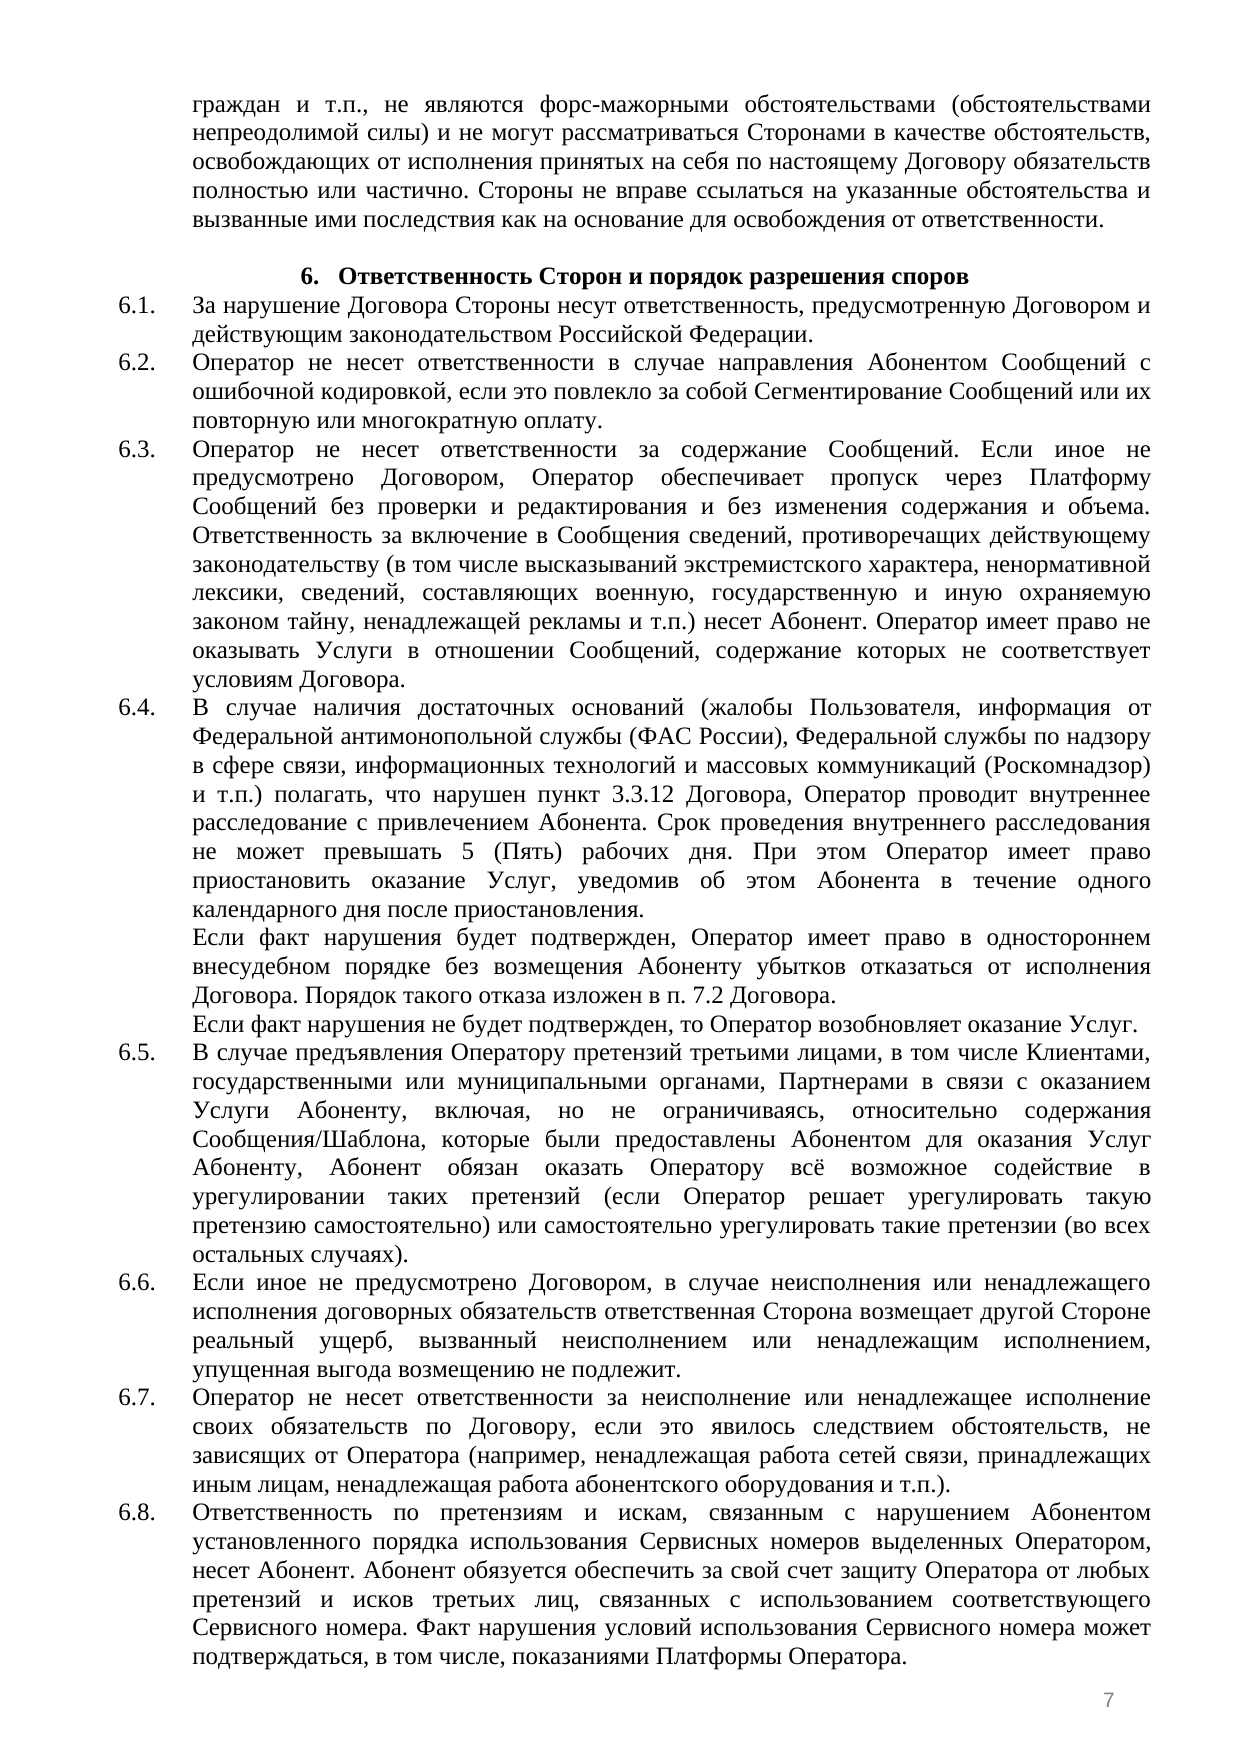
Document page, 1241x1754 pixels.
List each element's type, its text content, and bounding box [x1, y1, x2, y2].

list Оператор не несет ответственности в случае направления Абонентом Сообщений с ошибочной кодировкой, если это повлекло за собой Сегментирование Сообщений или их повторную или многократную оплату. [118, 347, 1152, 434]
list За нарушение Договора Стороны несут ответственность, предусмотренную Договором и действующим законодательством Российской Федерации. [118, 290, 1152, 347]
list Оператор не несет ответственности за неисполнение или ненадлежащее исполнение своих обязательств по Договору, если это явилось следствием обстоятельств, не зависящих от Оператора (например, ненадлежащая работа сетей связи, принадлежащих иным лицам, ненадлежащая работа абонентского оборудования и т.п.). [118, 1382, 1152, 1497]
list Оператор не несет ответственности за содержание Сообщений. Если иное не предусмотрено Договором, Оператор обеспечивает пропуск через Платформу Сообщений без проверки и редактирования и без изменения содержания и объема. Ответственность за включение в Сообщения сведений, противоречащих действующему законодательству (в том числе высказываний экстремистского характера, ненормативной лексики, сведений, составляющих военную, государственную и иную охраняемую законом тайну, ненадлежащей рекламы и т.п.) несет Абонент. Оператор имеет право не оказывать Услуги в отношении Сообщений, содержание которых не соответствует условиям Договора. [118, 434, 1152, 692]
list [118, 89, 1152, 232]
list В случае предъявления Оператору претензий третьими лицами, в том числе Клиентами, государственными или муниципальными органами, Партнерами в связи с оказанием Услуги Абоненту, включая, но не ограничиваясь, относительно содержания Сообщения/Шаблона, которые были предоставлены Абонентом для оказания Услуг Абоненту, Абонент обязан оказать Оператору всё возможное содействие в урегулировании таких претензий (если Оператор решает урегулировать такую претензию самостоятельно) или самостоятельно урегулировать такие претензии (во всех остальных случаях). [118, 1037, 1152, 1267]
list Если иное не предусмотрено Договором, в случае неисполнения или ненадлежащего исполнения договорных обязательств ответственная Сторона возмещает другой Стороне реальный ущерб, вызванный неисполнением или ненадлежащим исполнением, упущенная выгода возмещению не подлежит. [118, 1267, 1152, 1382]
text Если факт нарушения не будет подтвержден, то Оператор возобновляет оказание Услуг. [192, 1009, 1152, 1037]
list Ответственность по претензиям и искам, связанным с нарушением Абонентом установленного порядка использования Сервисных номеров выделенных Оператором, несет Абонент. Абонент обязуется обеспечить за свой счет защиту Оператора от любых претензий и исков третьих лиц, связанных с использованием соответствующего Сервисного номера. Факт нарушения условий использования Сервисного номера может подтверждаться, в том числе, показаниями Платформы Оператора. [118, 1497, 1152, 1670]
list В случае наличия достаточных оснований (жалобы Пользователя, информация от Федеральной антимонопольной службы (ФАС России), Федеральной службы по надзору в сфере связи, информационных технологий и массовых коммуникаций (Роскомнадзор) и т.п.) полагать, что нарушен пункт 3.3.12 Договора, Оператор проводит внутреннее расследование с привлечением Абонента. Срок проведения внутреннего расследования не может превышать 5 (Пять) рабочих дня. При этом Оператор имеет право приостановить оказание Услуг, уведомив об этом Абонента в течение одного календарного дня после приостановления. [118, 692, 1152, 922]
text Если факт нарушения будет подтвержден, Оператор имеет право в одностороннем внесудебном порядке без возмещения Абоненту убытков отказаться от исполнения Договора. Порядок такого отказа изложен в п. 7.2 Договора. [192, 922, 1152, 1009]
list Ответственность Сторон и порядок разрешения споров [118, 261, 1152, 290]
